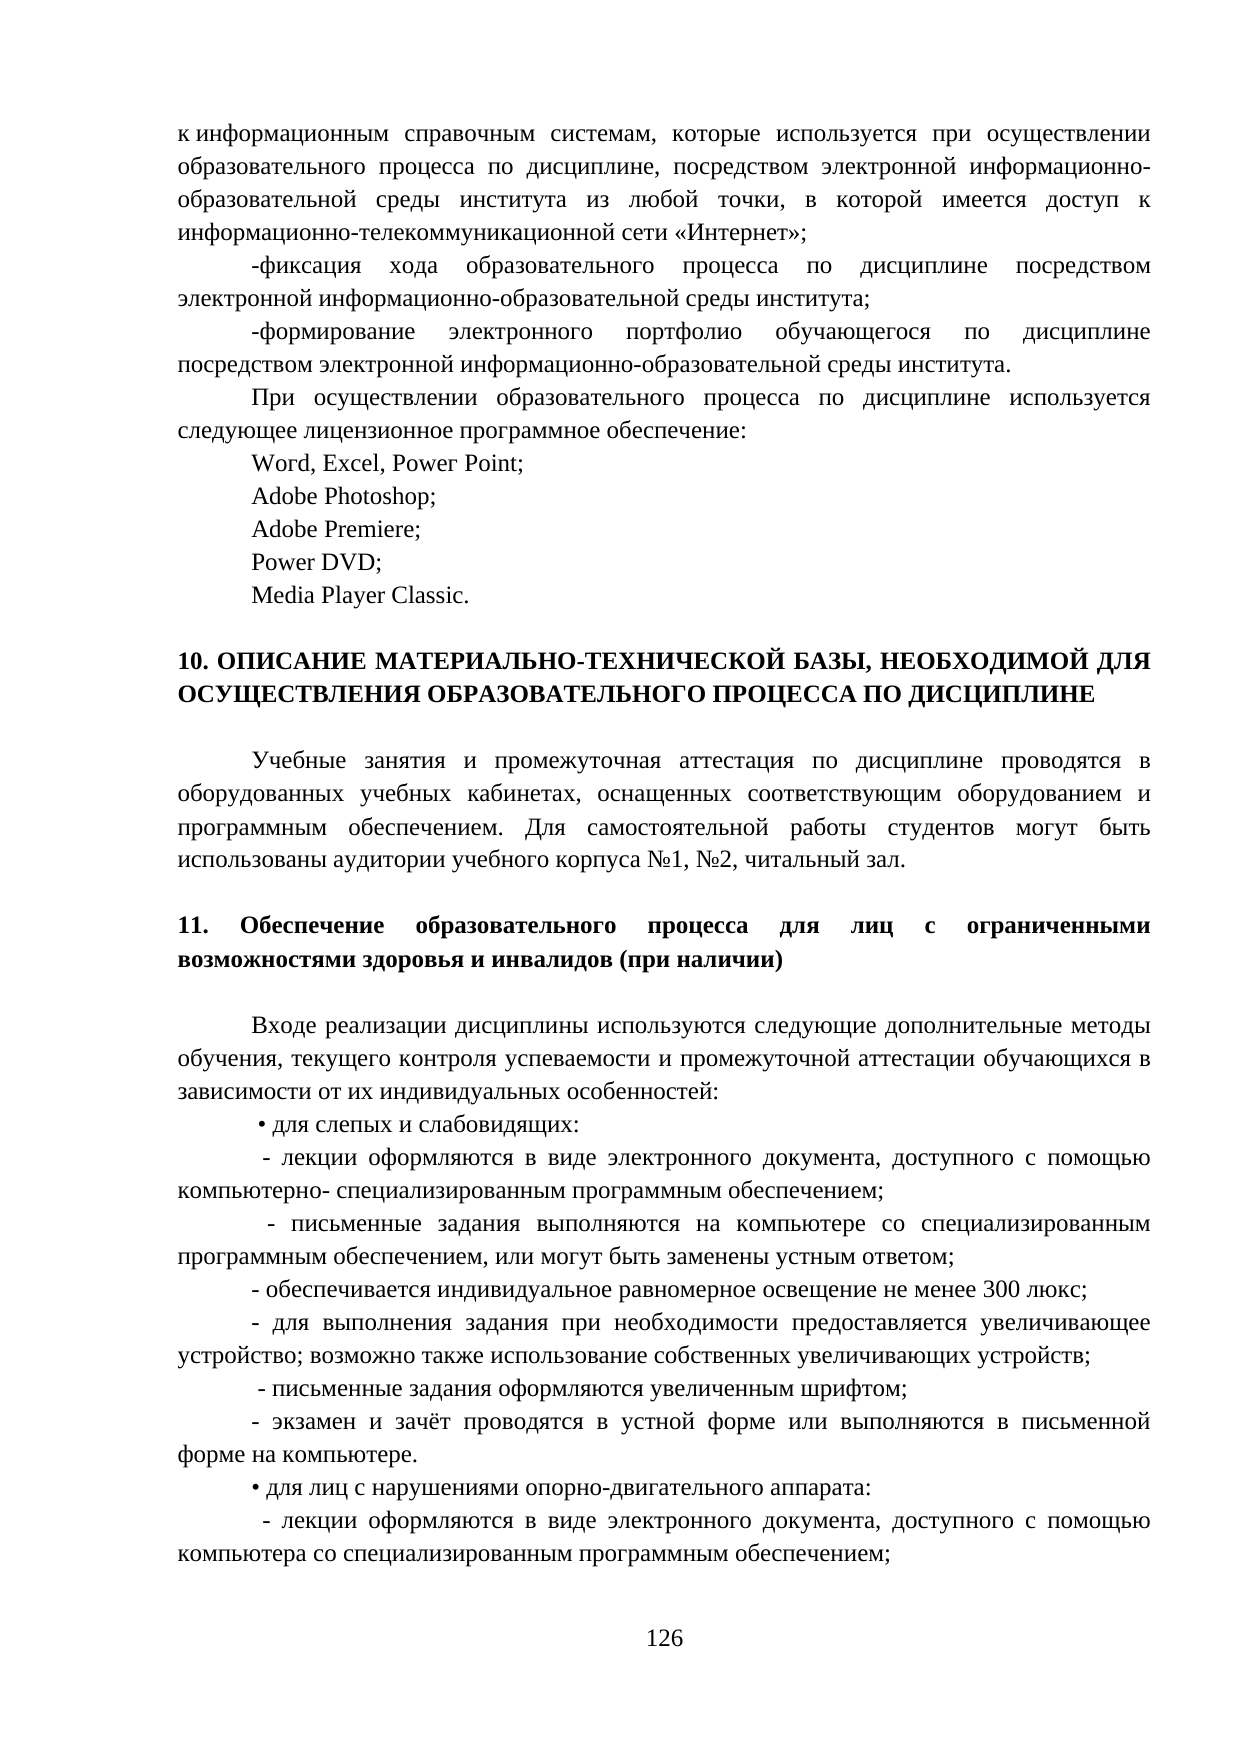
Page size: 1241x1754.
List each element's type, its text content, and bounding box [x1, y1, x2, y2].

text Wогd, Ехсеl, Powег Роint; [177, 448, 1152, 477]
text - экзамен и зачёт проводятся в устной форме или выполняются в письменной форме на компьютере. [177, 1406, 1152, 1468]
text - лекции оформляются в виде электронного документа, доступного с помощью компьютерно- специализированным программным обеспечением; [177, 1142, 1152, 1203]
text 10. ОПИСАНИЕ МАТЕРИАЛЬНО-ТЕХНИЧЕСКОЙ БАЗЫ, НЕОБХОДИМОЙ ДЛЯ ОСУЩЕСТВЛЕНИЯ ОБРАЗОВАТЕЛЬНОГО ПРОЦЕССА ПО ДИСЦИПЛИНЕ [177, 646, 1152, 708]
text - обеспечивается индивидуальное равномерное освещение не менее 300 люкс; [177, 1274, 1152, 1303]
text 11. Обеспечение образовательного процесса для лиц с ограниченными возможностями здоровья и инвалидов (при наличии) [177, 911, 1152, 972]
text - письменные задания выполняются на компьютере со специализированным программным обеспечением, или могут быть заменены устным ответом; [177, 1208, 1152, 1269]
text Power DVD; [177, 547, 1152, 576]
text • для слепых и слабовидящих: [177, 1109, 1152, 1137]
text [177, 118, 1152, 246]
text Media Player Classic. [177, 580, 1152, 609]
text -формирование электронного портфолио обучающегося по дисциплине посредством электронной информационно-образовательной среды института. [177, 316, 1152, 378]
text Adobe Photoshop; [177, 481, 1152, 510]
text - для выполнения задания при необходимости предоставляется увеличивающее устройство; возможно также использование собственных увеличивающих устройств; [177, 1307, 1152, 1369]
text - лекции оформляются в виде электронного документа, доступного с помощью компьютера со специализированным программным обеспечением; [177, 1505, 1152, 1567]
text -фиксация хода образовательного процесса по дисциплине посредством электронной информационно-образовательной среды института; [177, 250, 1152, 312]
text - письменные задания оформляются увеличенным шрифтом; [177, 1373, 1152, 1402]
text Входе реализации дисциплины используются следующие дополнительные методы обучения, текущего контроля успеваемости и промежуточной аттестации обучающихся в зависимости от их индивидуальных особенностей: [177, 1010, 1152, 1104]
text Adobe Premiere; [177, 514, 1152, 543]
text • для лиц с нарушениями опорно-двигательного аппарата: [177, 1472, 1152, 1501]
text При осуществлении образовательного процесса по дисциплине используется следующее лицензионное программное обеспечение: [177, 382, 1152, 444]
text Учебные занятия и промежуточная аттестация по дисциплине проводятся в оборудованных учебных кабинетах, оснащенных соответствующим оборудованием и программным обеспечением. Для самостоятельной работы студентов могут быть использованы аудитории учебного корпуса №1, №2, читальный зал. [177, 746, 1152, 873]
